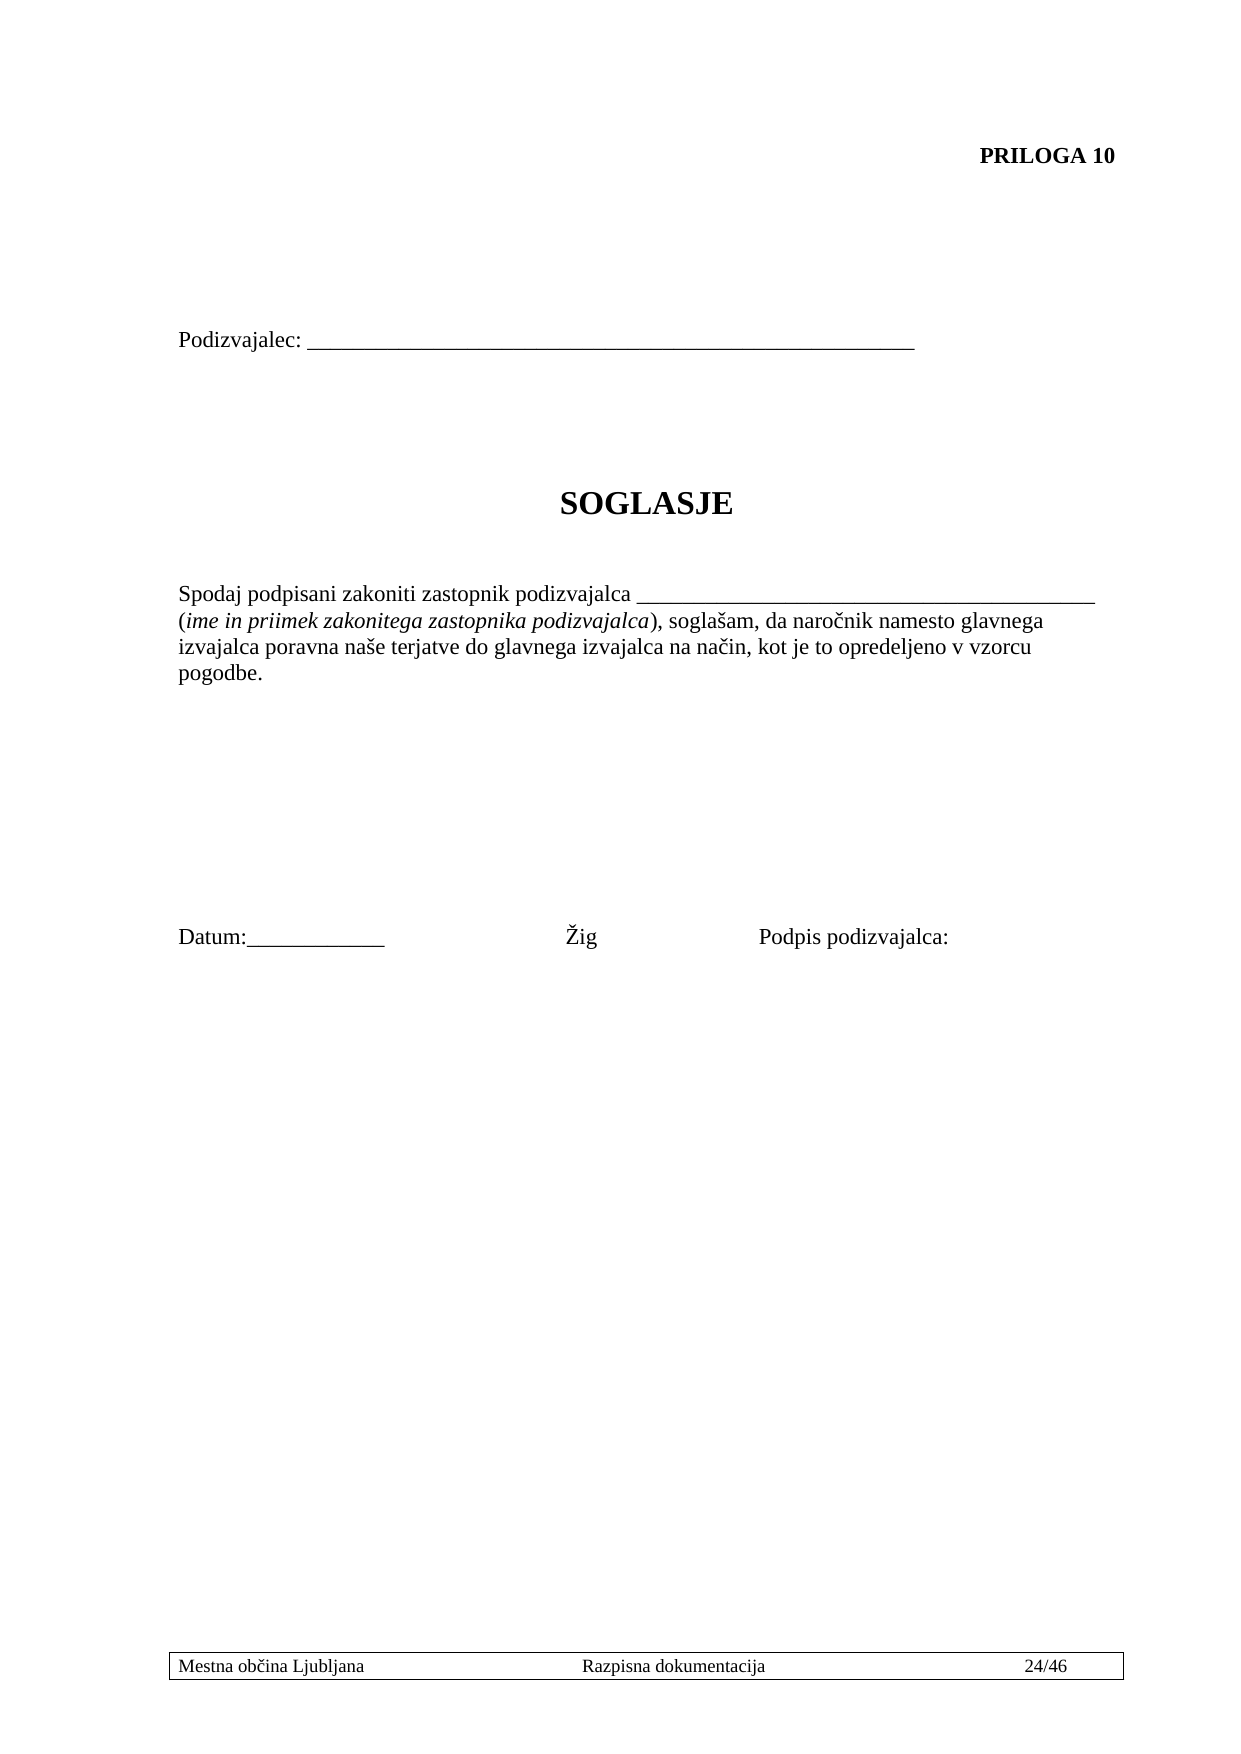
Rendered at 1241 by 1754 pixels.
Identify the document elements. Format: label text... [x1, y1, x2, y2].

text PRILOGA 10 [66, 142, 1115, 168]
text SOGLASJE [178, 483, 1115, 521]
text Datum:____________ Žig Podpis podizvajalca: [178, 923, 1115, 949]
text Podizvajalec: _____________________________________________________ [178, 326, 1115, 353]
text Spodaj podpisani zakoniti zastopnik podizvajalca ________________________________________ (ime in priimek zakonitega zastopnika podizvajalca), soglašam, da naročnik namesto glavnega izvajalca poravna naše terjatve do glavnega izvajalca na način, kot je to opredeljeno v vzorcu pogodbe. [178, 580, 1115, 686]
